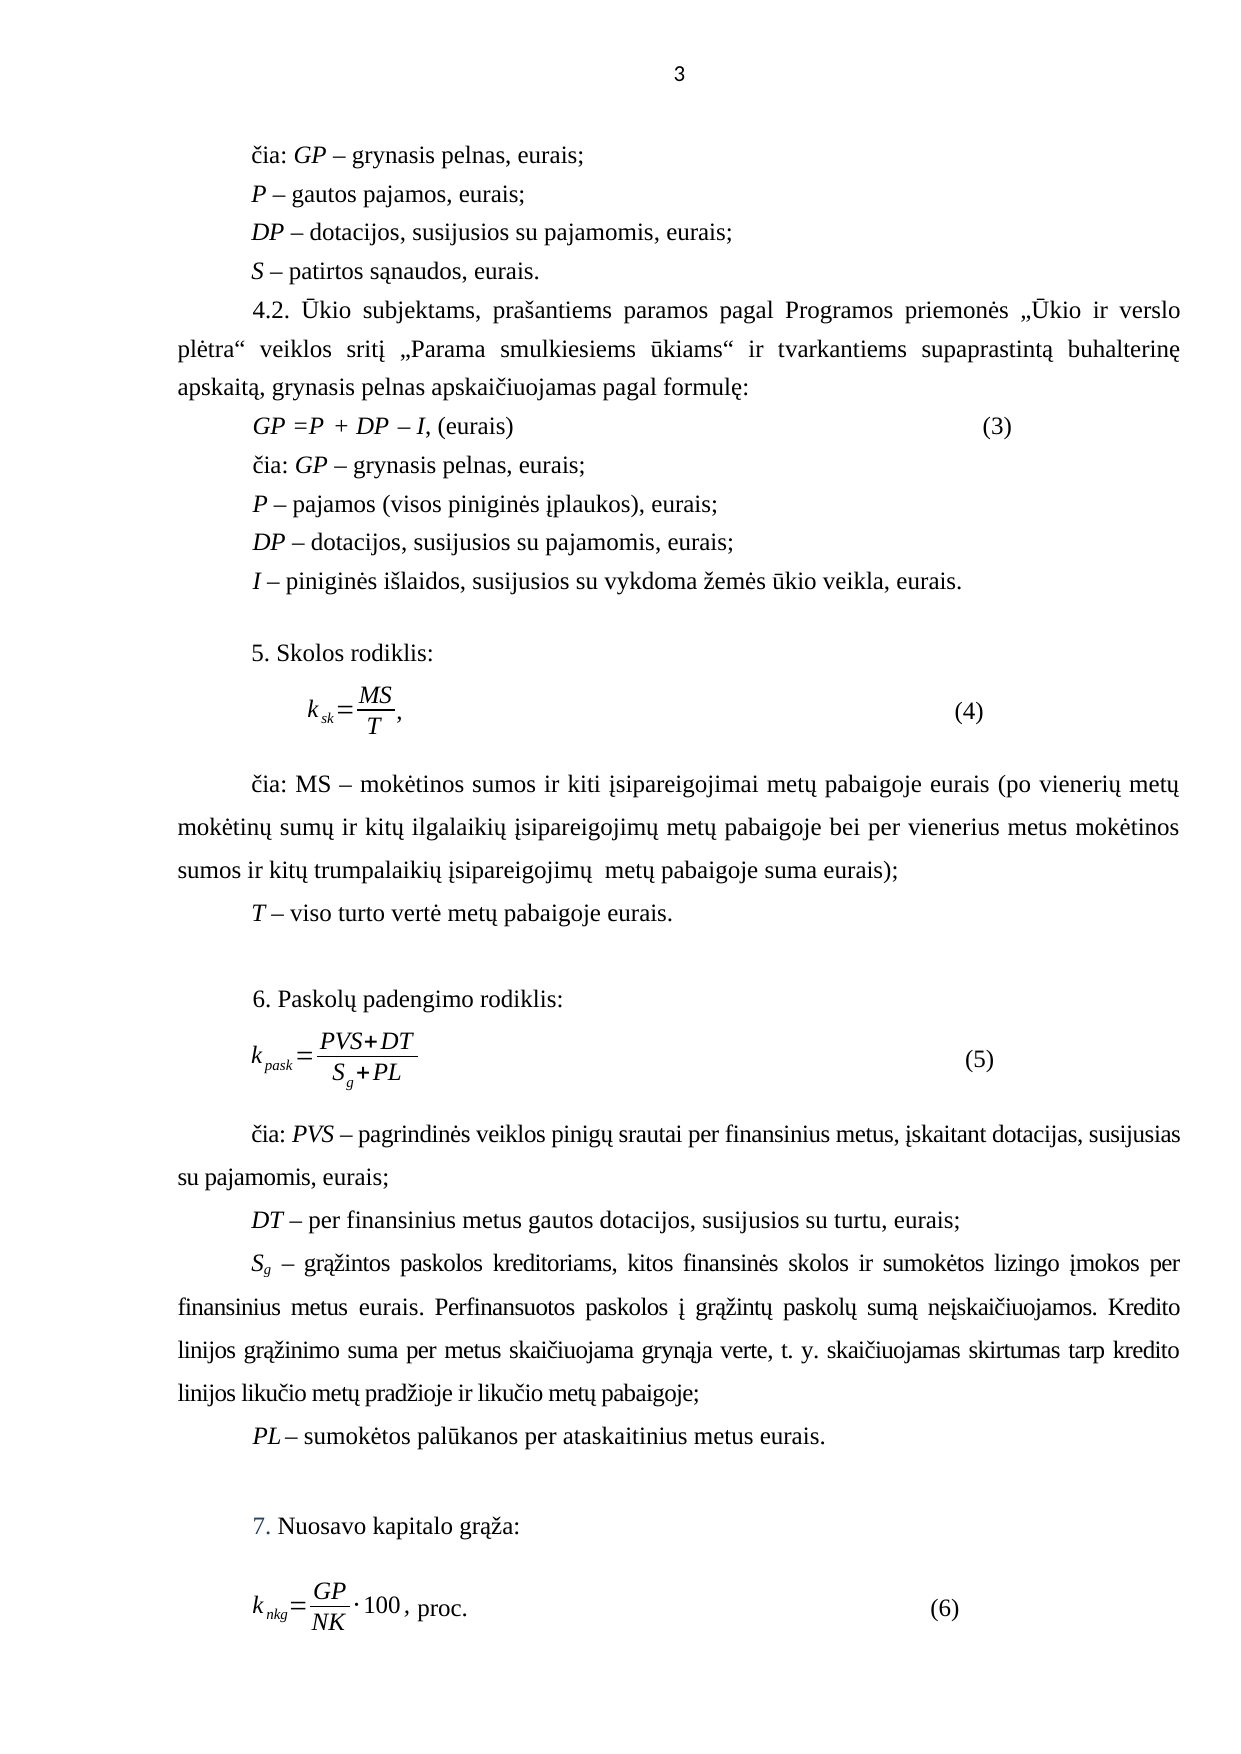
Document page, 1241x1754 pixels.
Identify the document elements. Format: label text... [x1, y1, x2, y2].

text PL – sumokėtos palūkanos per ataskaitinius metus eurais. [177, 1421, 1181, 1450]
text (5) [177, 1028, 1181, 1090]
text I – piniginės išlaidos, susijusios su vykdoma žemės ūkio veikla, eurais. [177, 556, 1181, 595]
text DT – per finansinius metus gautos dotacijos, susijusios su turtu, eurais; [177, 1205, 1181, 1234]
text DP – dotacijos, susijusios su pajamomis, eurais; [177, 517, 1181, 556]
subtitle 7. Nuosavo kapitalo grąža: [177, 1511, 1181, 1540]
text , (4) [177, 681, 1181, 740]
text P – gautos pajamos, eurais; [177, 169, 1181, 207]
text čia: MS – mokėtinos sumos ir kiti įsipareigojimai metų pabaigoje eurais (po vienerių metų mokėtinų sumų ir kitų ilgalaikių įsipareigojimų metų pabaigoje bei per vienerius metus mokėtinos sumos ir kitų trumpalaikių įsipareigojimų metų pabaigoje suma eurais); [177, 769, 1181, 884]
text S – patirtos sąnaudos, eurais. [177, 246, 1181, 285]
text DP – dotacijos, susijusios su pajamomis, eurais; [177, 207, 1181, 246]
text GP =P + DP – I, (eurais) (3) [177, 401, 1181, 440]
text čia: GP – grynasis pelnas, eurais; [177, 440, 1181, 479]
text P – pajamos (visos piniginės įplaukos), eurais; [177, 479, 1181, 517]
text čia: PVS – pagrindinės veiklos pinigų srautai per finansinius metus, įskaitant dotacijas, susijusias su pajamomis, eurais; [177, 1119, 1181, 1191]
text čia: GP – grynasis pelnas, eurais; [177, 130, 1181, 169]
text 6. Paskolų padengimo rodiklis: [233, 984, 1181, 1013]
text 5. Skolos rodiklis: [177, 638, 1181, 667]
text T – viso turto vertė metų pabaigoje eurais. [177, 898, 1181, 927]
text 4.2. Ūkio subjektams, prašantiems paramos pagal Programos priemonės „Ūkio ir verslo plėtra“ veiklos sritį „Parama smulkiesiems ūkiams“ ir tvarkantiems supaprastintą buhalterinę apskaitą, grynasis pelnas apskaičiuojamas pagal formulę: [177, 285, 1181, 401]
text proc. (6) [177, 1578, 1181, 1637]
text Sg – grąžintos paskolos kreditoriams, kitos finansinės skolos ir sumokėtos lizingo įmokos per finansinius metus eurais. Perfinansuotos paskolos į grąžintų paskolų sumą neįskaičiuojamos. Kredito linijos grąžinimo suma per metus skaičiuojama grynąja verte, t. y. skaičiuojamas skirtumas tarp kredito linijos likučio metų pradžioje ir likučio metų pabaigoje; [177, 1248, 1181, 1407]
